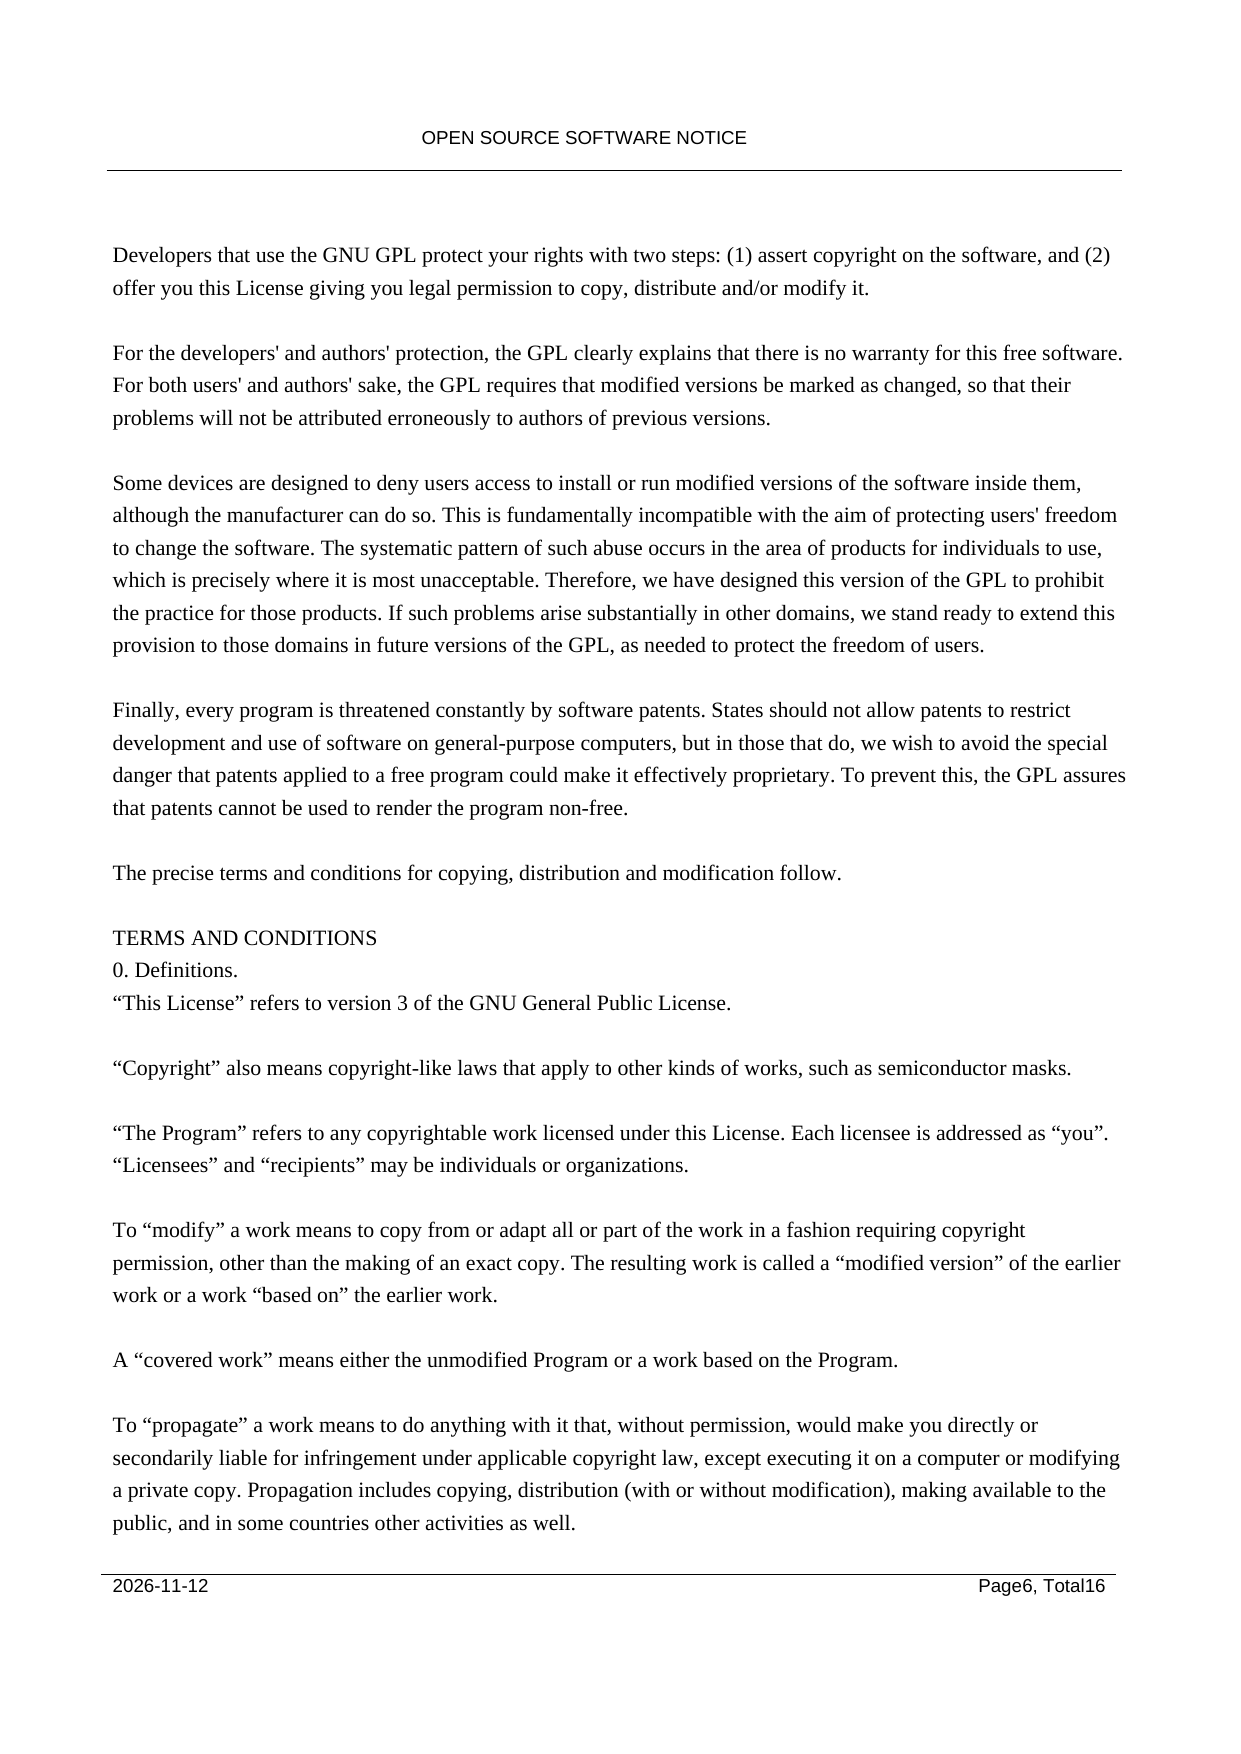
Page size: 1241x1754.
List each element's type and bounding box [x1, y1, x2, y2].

text [112, 206, 1128, 1539]
